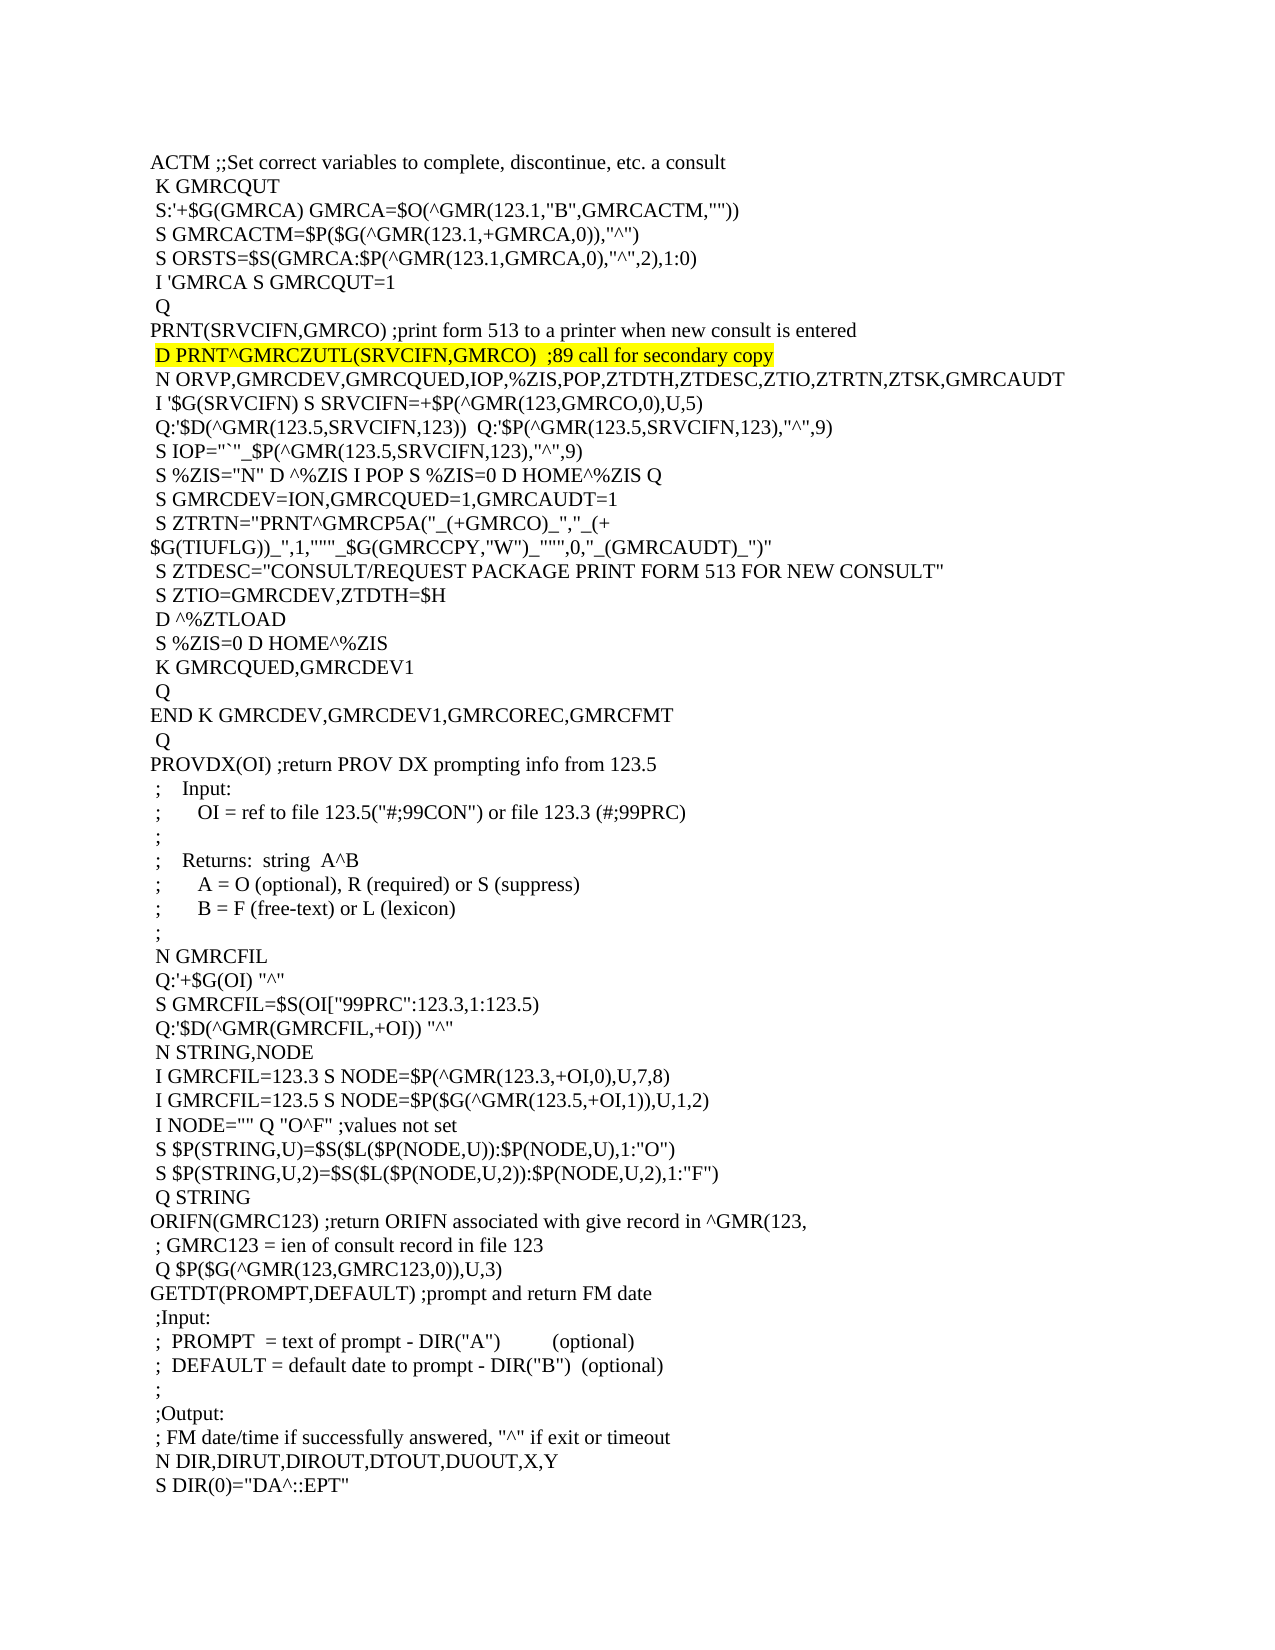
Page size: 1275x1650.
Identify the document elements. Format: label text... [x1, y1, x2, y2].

text D ^%ZTLOAD [150, 607, 1125, 631]
text I GMRCFIL=123.3 S NODE=$P(^GMR(123.3,+OI,0),U,7,8) [150, 1064, 1125, 1088]
text ; PROMPT = text of prompt - DIR("A") (optional) [150, 1329, 1125, 1353]
text Q [150, 294, 1125, 318]
text S GMRCACTM=$P($G(^GMR(123.1,+GMRCA,0)),"^") [150, 222, 1125, 246]
text Q [150, 679, 1125, 703]
text S:'+$G(GMRCA) GMRCA=$O(^GMR(123.1,"B",GMRCACTM,"")) [150, 198, 1125, 222]
text D PRNT^GMRCZUTL(SRVCIFN,GMRCO) ;89 call for secondary copy [150, 342, 1125, 367]
text PRNT(SRVCIFN,GMRCO) ;print form 513 to a printer when new consult is entered [150, 318, 1125, 342]
text S GMRCFIL=$S(OI["99PRC":123.3,1:123.5) [150, 992, 1125, 1016]
text Q $P($G(^GMR(123,GMRC123,0)),U,3) [150, 1257, 1125, 1281]
text ACTM ;;Set correct variables to complete, discontinue, etc. a consult [150, 150, 1125, 174]
text S DIR(0)="DA^::EPT" [150, 1473, 1125, 1497]
text K GMRCQUED,GMRCDEV1 [150, 655, 1125, 679]
text I GMRCFIL=123.5 S NODE=$P($G(^GMR(123.5,+OI,1)),U,1,2) [150, 1088, 1125, 1112]
text I 'GMRCA S GMRCQUT=1 [150, 270, 1125, 294]
text N STRING,NODE [150, 1040, 1125, 1064]
text K GMRCQUT [150, 174, 1125, 198]
text S ZTIO=GMRCDEV,ZTDTH=$H [150, 583, 1125, 607]
text ; [150, 920, 1125, 944]
text ; [150, 1377, 1125, 1401]
text S %ZIS="N" D ^%ZIS I POP S %ZIS=0 D HOME^%ZIS Q [150, 463, 1125, 487]
text ; FM date/time if successfully answered, "^" if exit or timeout [150, 1425, 1125, 1449]
text S %ZIS=0 D HOME^%ZIS [150, 631, 1125, 655]
text S ZTRTN="PRNT^GMRCP5A("_(+GMRCO)_","_(+$G(TIUFLG))_",1,"""_$G(GMRCCPY,"W")_""",0,"_(GMRCAUDT)_")" [150, 511, 1125, 559]
text ;Output: [150, 1401, 1125, 1425]
text I NODE="" Q "O^F" ;values not set [150, 1112, 1125, 1137]
text I '$G(SRVCIFN) S SRVCIFN=+$P(^GMR(123,GMRCO,0),U,5) [150, 391, 1125, 415]
text N DIR,DIRUT,DIROUT,DTOUT,DUOUT,X,Y [150, 1449, 1125, 1473]
text N ORVP,GMRCDEV,GMRCQUED,IOP,%ZIS,POP,ZTDTH,ZTDESC,ZTIO,ZTRTN,ZTSK,GMRCAUDT [150, 367, 1125, 391]
text Q:'$D(^GMR(123.5,SRVCIFN,123)) Q:'$P(^GMR(123.5,SRVCIFN,123),"^",9) [150, 415, 1125, 439]
text Q:'$D(^GMR(GMRCFIL,+OI)) "^" [150, 1016, 1125, 1040]
text S GMRCDEV=ION,GMRCQUED=1,GMRCAUDT=1 [150, 487, 1125, 511]
text N GMRCFIL [150, 944, 1125, 968]
text Q [150, 727, 1125, 752]
text ; OI = ref to file 123.5("#;99CON") or file 123.3 (#;99PRC) [150, 800, 1125, 824]
text S ORSTS=$S(GMRCA:$P(^GMR(123.1,GMRCA,0),"^",2),1:0) [150, 246, 1125, 270]
text ; [150, 824, 1125, 848]
text ; B = F (free-text) or L (lexicon) [150, 896, 1125, 920]
text ; Input: [150, 776, 1125, 800]
text ; Returns: string A^B [150, 848, 1125, 872]
text END K GMRCDEV,GMRCDEV1,GMRCOREC,GMRCFMT [150, 703, 1125, 727]
text ; GMRC123 = ien of consult record in file 123 [150, 1233, 1125, 1257]
text Q:'+$G(OI) "^" [150, 968, 1125, 992]
text S $P(STRING,U)=$S($L($P(NODE,U)):$P(NODE,U),1:"O") [150, 1137, 1125, 1161]
text ORIFN(GMRC123) ;return ORIFN associated with give record in ^GMR(123, [150, 1209, 1125, 1233]
text PROVDX(OI) ;return PROV DX prompting info from 123.5 [150, 752, 1125, 776]
text GETDT(PROMPT,DEFAULT) ;prompt and return FM date [150, 1281, 1125, 1305]
text ;Input: [150, 1305, 1125, 1329]
text ; A = O (optional), R (required) or S (suppress) [150, 872, 1125, 896]
text S $P(STRING,U,2)=$S($L($P(NODE,U,2)):$P(NODE,U,2),1:"F") [150, 1161, 1125, 1185]
text ; DEFAULT = default date to prompt - DIR("B") (optional) [150, 1353, 1125, 1377]
text S IOP="`"_$P(^GMR(123.5,SRVCIFN,123),"^",9) [150, 439, 1125, 463]
text Q STRING [150, 1185, 1125, 1209]
text S ZTDESC="CONSULT/REQUEST PACKAGE PRINT FORM 513 FOR NEW CONSULT" [150, 559, 1125, 583]
